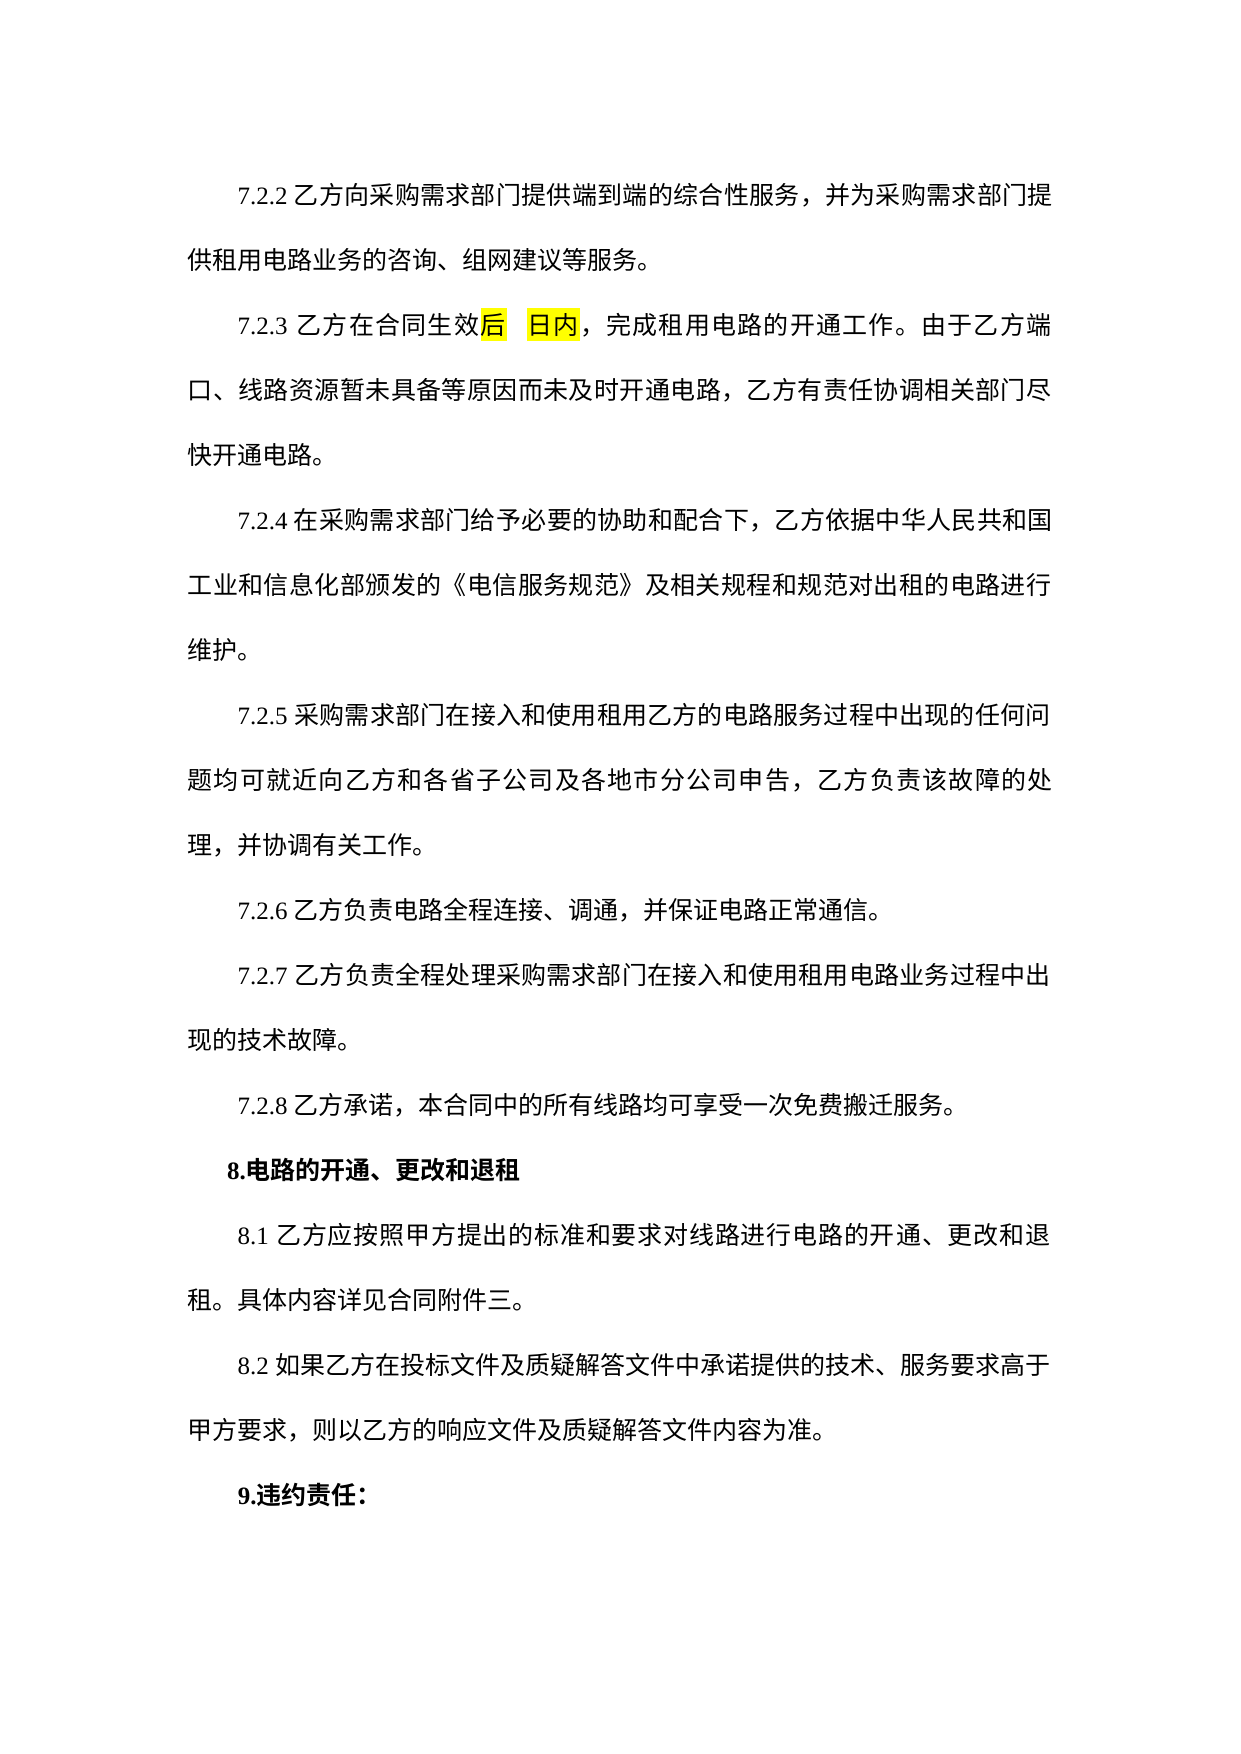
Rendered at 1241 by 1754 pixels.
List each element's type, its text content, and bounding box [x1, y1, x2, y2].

text 8.1 乙方应按照甲方提出的标准和要求对线路进行电路的开通、更改和退租。具体内容详见合同附件三。 [187, 1202, 1053, 1332]
text 8.电路的开通、更改和退租 [177, 1137, 1053, 1202]
text 7.2.2 乙方向采购需求部门提供端到端的综合性服务，并为采购需求部门提供租用电路业务的咨询、组网建议等服务。 [187, 162, 1053, 292]
text 7.2.4 在采购需求部门给予必要的协助和配合下，乙方依据中华人民共和国工业和信息化部颁发的《电信服务规范》及相关规程和规范对出租的电路进行维护。 [187, 487, 1053, 682]
text 7.2.7 乙方负责全程处理采购需求部门在接入和使用租用电路业务过程中出现的技术故障。 [187, 942, 1053, 1072]
text 9.违约责任： [187, 1462, 1053, 1527]
text 8.2 如果乙方在投标文件及质疑解答文件中承诺提供的技术、服务要求高于甲方要求，则以乙方的响应文件及质疑解答文件内容为准。 [187, 1332, 1053, 1462]
text 7.2.3 乙方在合同生效后 日内，完成租用电路的开通工作。由于乙方端口、线路资源暂未具备等原因而未及时开通电路，乙方有责任协调相关部门尽快开通电路。 [187, 292, 1053, 487]
text 7.2.5 采购需求部门在接入和使用租用乙方的电路服务过程中出现的任何问题均可就近向乙方和各省子公司及各地市分公司申告，乙方负责该故障的处理，并协调有关工作。 [187, 682, 1053, 877]
text 7.2.6 乙方负责电路全程连接、调通，并保证电路正常通信。 [187, 877, 1053, 942]
text 7.2.8 乙方承诺，本合同中的所有线路均可享受一次免费搬迁服务。 [187, 1072, 1053, 1137]
